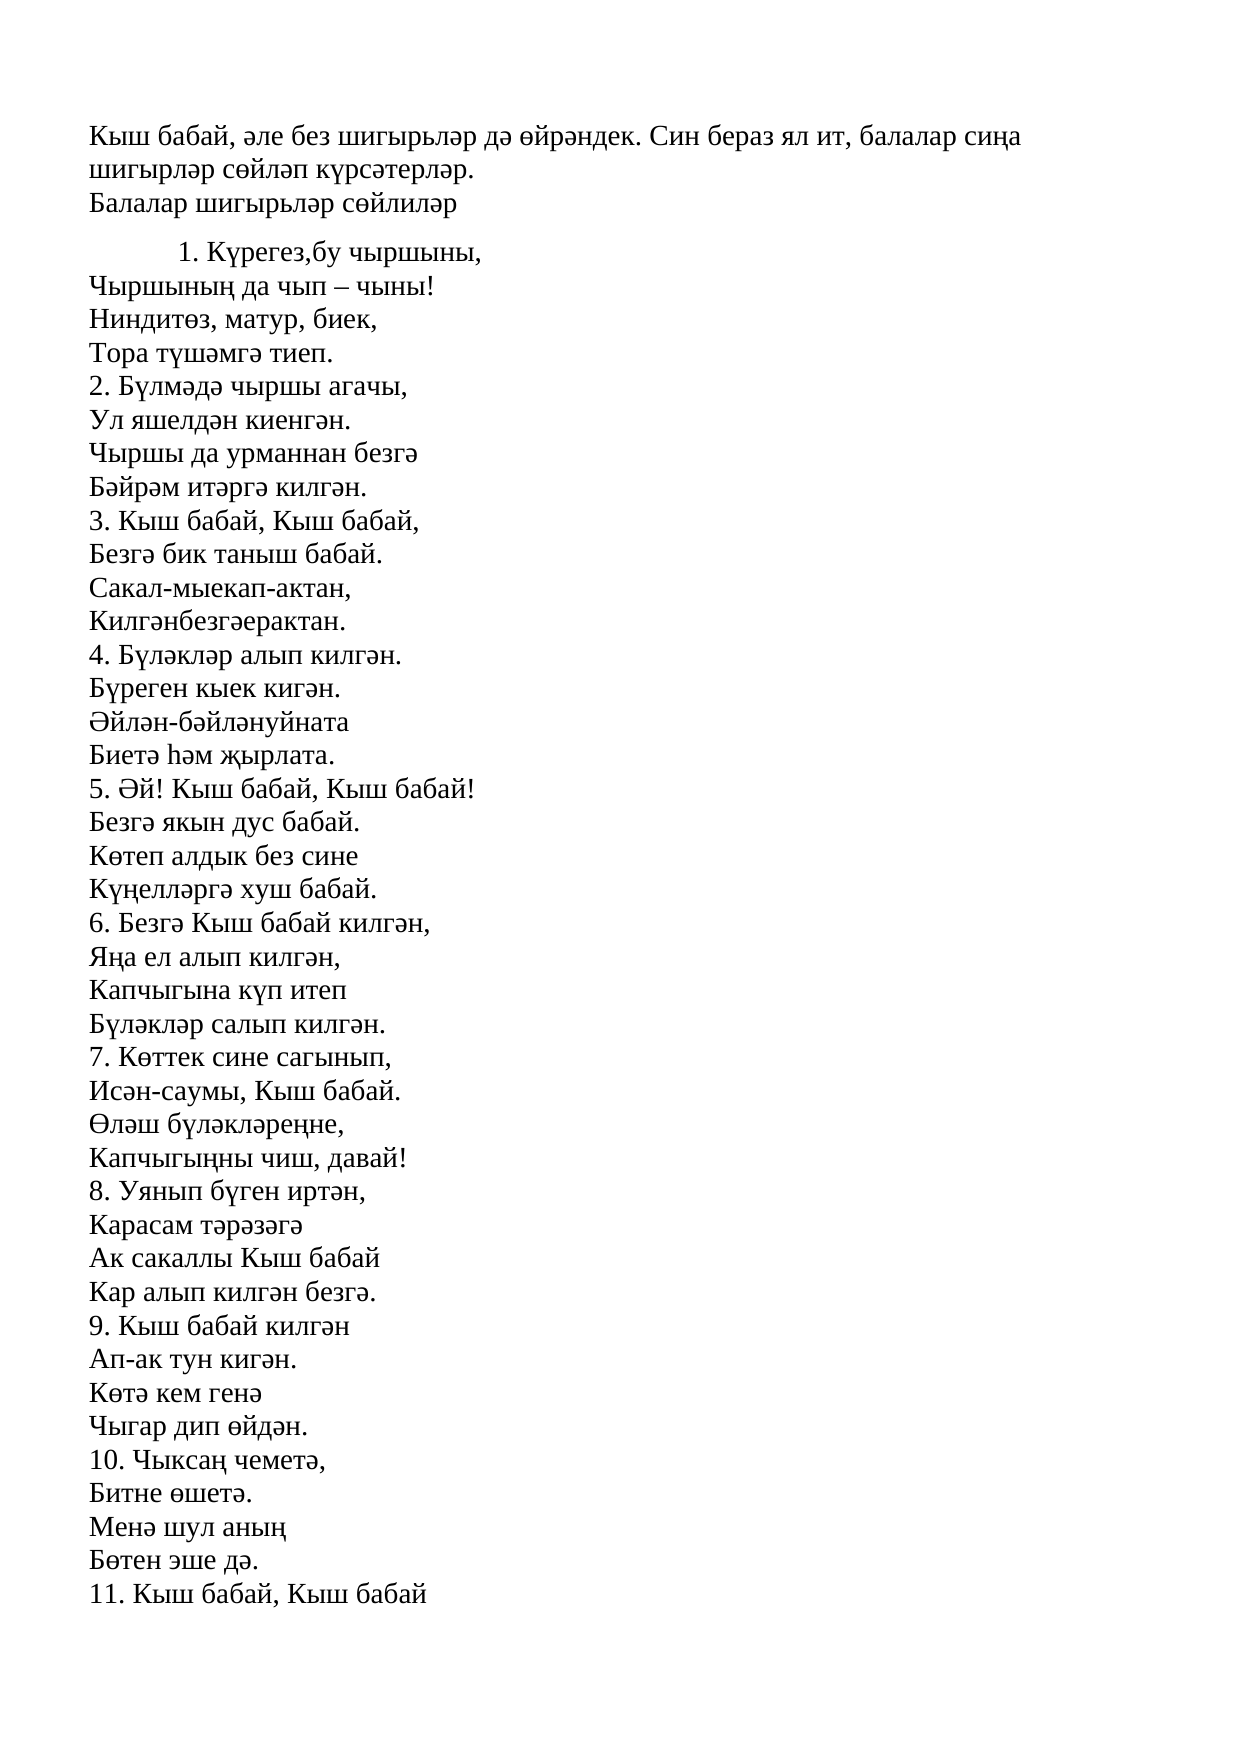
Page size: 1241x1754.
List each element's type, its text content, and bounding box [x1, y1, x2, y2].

text Кыш бабай, әле без шигырьләр дә өйрәндек. Син бераз ял ит, балалар сиңа шигырләр сөйләп күрсәтерләр. Балалар шигырьләр сөйлиләр [89, 118, 1152, 219]
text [89, 234, 1152, 1609]
